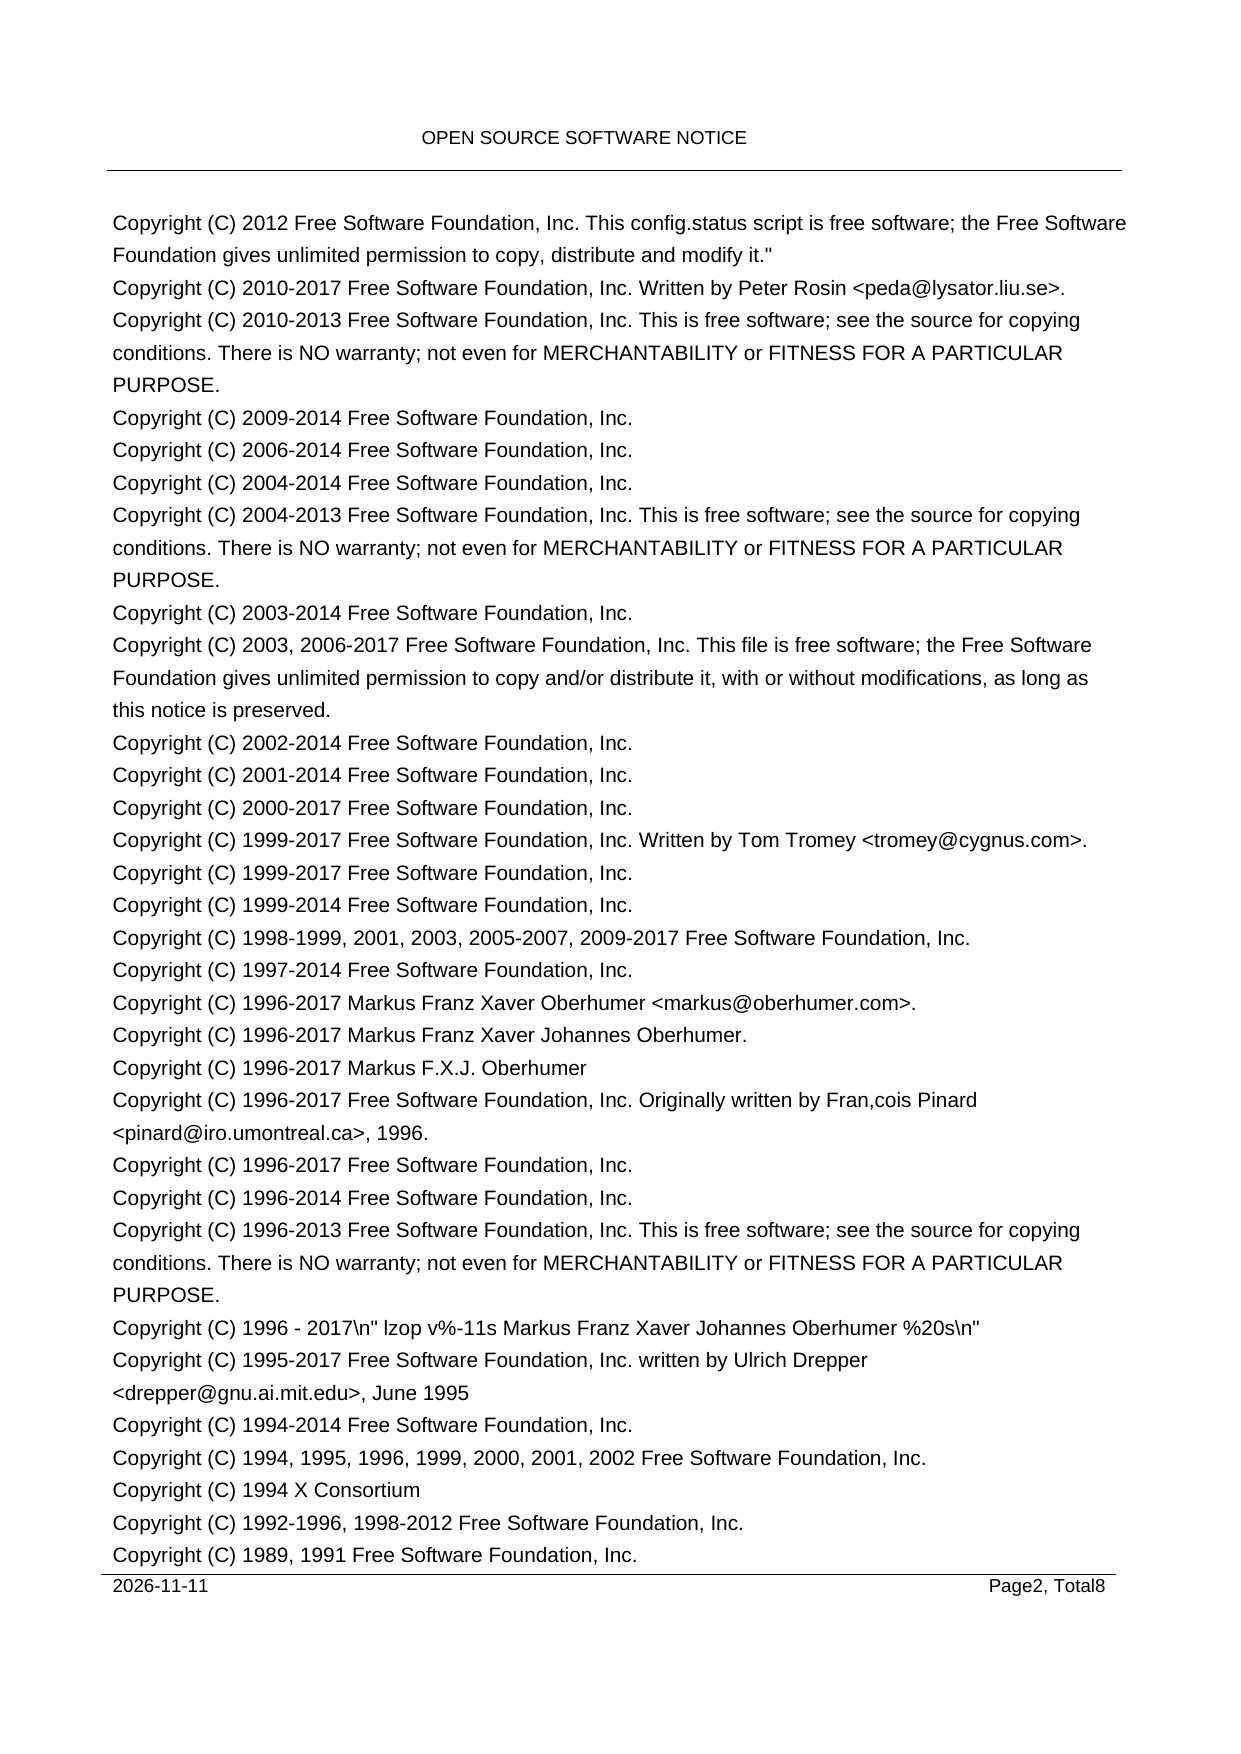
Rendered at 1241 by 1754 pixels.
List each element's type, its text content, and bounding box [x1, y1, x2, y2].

text Copyright (C) 1992-1996, 1998-2012 Free Software Foundation, Inc. [112, 1506, 1128, 1539]
text Copyright (C) 1989, 1991 Free Software Foundation, Inc. [112, 1539, 1128, 1571]
text Copyright (C) 1996-2017 Free Software Foundation, Inc. Originally written by Fran,cois Pinard <pinard@iro.umontreal.ca>, 1996. [112, 1084, 1128, 1149]
text Copyright (C) 2006-2014 Free Software Foundation, Inc. [112, 434, 1128, 466]
text Copyright (C) 1998-1999, 2001, 2003, 2005-2007, 2009-2017 Free Software Foundation, Inc. [112, 921, 1128, 954]
text Copyright (C) 2003-2014 Free Software Foundation, Inc. [112, 596, 1128, 629]
text Copyright (C) 1996-2017 Markus Franz Xaver Johannes Oberhumer. [112, 1019, 1128, 1051]
text Copyright (C) 2001-2014 Free Software Foundation, Inc. [112, 759, 1128, 791]
text Copyright (C) 1996-2013 Free Software Foundation, Inc. This is free software; see the source for copying conditions. There is NO warranty; not even for MERCHANTABILITY or FITNESS FOR A PARTICULAR PURPOSE. [112, 1214, 1128, 1311]
text Copyright (C) 1996-2014 Free Software Foundation, Inc. [112, 1181, 1128, 1214]
text Copyright (C) 1996-2017 Free Software Foundation, Inc. [112, 1149, 1128, 1181]
text Copyright (C) 1994, 1995, 1996, 1999, 2000, 2001, 2002 Free Software Foundation, Inc. [112, 1441, 1128, 1474]
text Copyright (C) 1999-2014 Free Software Foundation, Inc. [112, 889, 1128, 921]
text Copyright (C) 1996-2017 Markus Franz Xaver Oberhumer <markus@oberhumer.com>. [112, 986, 1128, 1019]
text Copyright (C) 2000-2017 Free Software Foundation, Inc. [112, 791, 1128, 824]
text Copyright (C) 1994-2014 Free Software Foundation, Inc. [112, 1409, 1128, 1441]
text Copyright (C) 2010-2017 Free Software Foundation, Inc. Written by Peter Rosin <peda@lysator.liu.se>. [112, 271, 1128, 304]
text Copyright (C) 1994 X Consortium [112, 1474, 1128, 1506]
text Copyright (C) 2004-2013 Free Software Foundation, Inc. This is free software; see the source for copying conditions. There is NO warranty; not even for MERCHANTABILITY or FITNESS FOR A PARTICULAR PURPOSE. [112, 499, 1128, 596]
text Copyright (C) 2010-2013 Free Software Foundation, Inc. This is free software; see the source for copying conditions. There is NO warranty; not even for MERCHANTABILITY or FITNESS FOR A PARTICULAR PURPOSE. [112, 304, 1128, 401]
text Copyright (C) 2004-2014 Free Software Foundation, Inc. [112, 466, 1128, 499]
text Copyright (C) 2009-2014 Free Software Foundation, Inc. [112, 401, 1128, 434]
text Copyright (C) 1996 - 2017\n" lzop v%-11s Markus Franz Xaver Johannes Oberhumer %20s\n" [112, 1311, 1128, 1344]
text Copyright (C) 1995-2017 Free Software Foundation, Inc. written by Ulrich Drepper <drepper@gnu.ai.mit.edu>, June 1995 [112, 1344, 1128, 1409]
text Copyright (C) 1999-2017 Free Software Foundation, Inc. Written by Tom Tromey <tromey@cygnus.com>. [112, 824, 1128, 856]
text Copyright (C) 1997-2014 Free Software Foundation, Inc. [112, 954, 1128, 986]
text Copyright (C) 1996-2017 Markus F.X.J. Oberhumer [112, 1051, 1128, 1084]
text Copyright (C) 1999-2017 Free Software Foundation, Inc. [112, 856, 1128, 889]
text Copyright (C) 2003, 2006-2017 Free Software Foundation, Inc. This file is free software; the Free Software Foundation gives unlimited permission to copy and/or distribute it, with or without modifications, as long as this notice is preserved. [112, 629, 1128, 726]
text Copyright (C) 2002-2014 Free Software Foundation, Inc. [112, 726, 1128, 759]
text Copyright (C) 2012 Free Software Foundation, Inc. This config.status script is free software; the Free Software Foundation gives unlimited permission to copy, distribute and modify it." [112, 206, 1128, 271]
